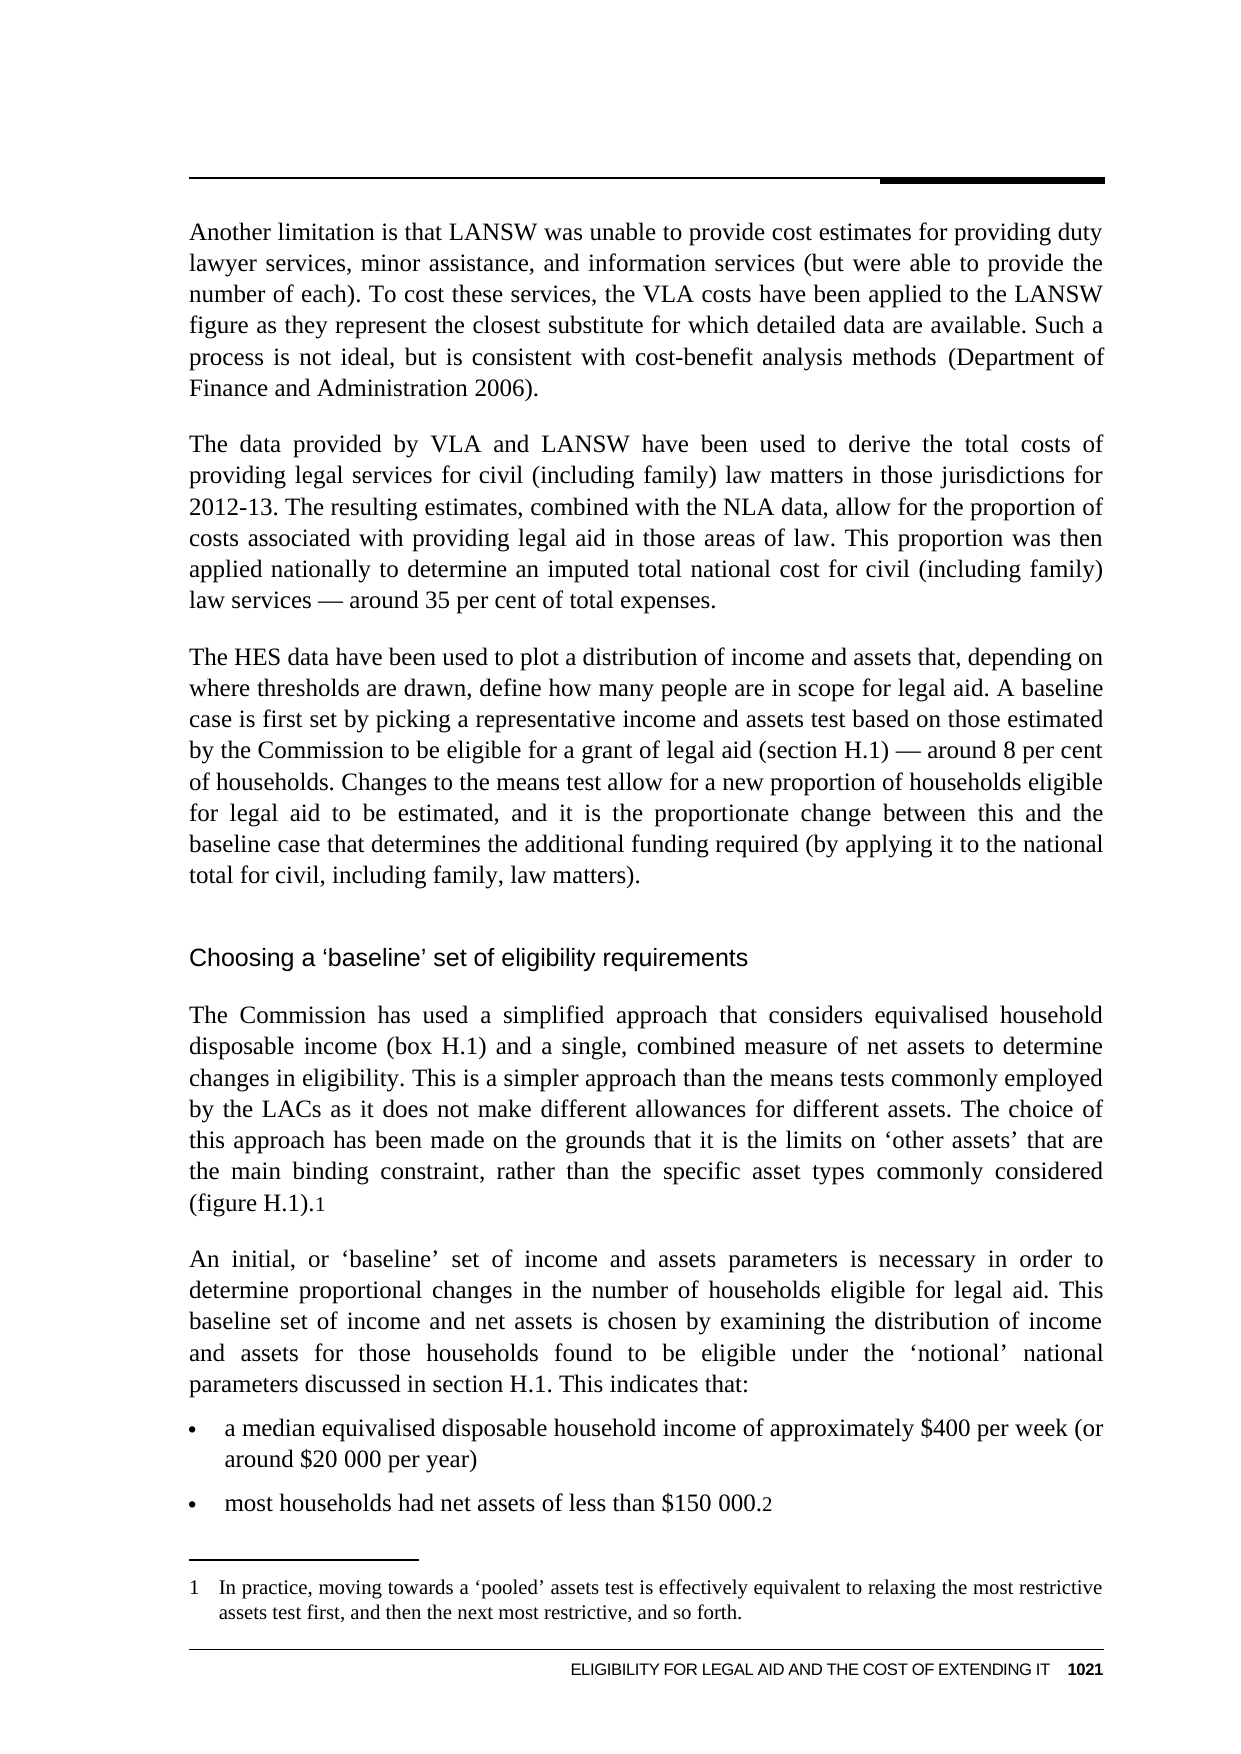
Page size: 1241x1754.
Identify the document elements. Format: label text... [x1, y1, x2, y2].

text The HES data have been used to plot a distribution of income and assets that, depending on where thresholds are drawn, define how many people are in scope for legal aid. A baseline case is first set by picking a representative income and assets test based on those estimated by the Commission to be eligible for a grant of legal aid (section H.1) — around 8 per cent of households. Changes to the means test allow for a new proportion of households eligible for legal aid to be estimated, and it is the proportionate change between this and the baseline case that determines the additional funding required (by applying it to the national total for civil, including family, law matters). [189, 639, 1104, 889]
text The Commission has used a simplified approach that considers equivalised household disposable income (box H.1) and a single, combined measure of net assets to determine changes in eligibility. This is a simpler approach than the means tests commonly employed by the LACs as it does not make different allowances for different assets. The choice of this approach has been made on the grounds that it is the limits on ‘other assets’ that are the main binding constraint, rather than the specific asset types commonly considered (figure H.1). [189, 998, 1104, 1216]
text An initial, or ‘baseline’ set of income and assets parameters is necessary in order to determine proportional changes in the number of households eligible for legal aid. This baseline set of income and net assets is chosen by examining the distribution of income and assets for those households found to be eligible under the ‘notional’ national parameters discussed in section H.1. This indicates that: [189, 1241, 1104, 1398]
text Another limitation is that LANSW was unable to provide cost estimates for providing duty lawyer services, minor assistance, and information services (but were able to provide the number of each). To cost these services, the VLA costs have been applied to the LANSW figure as they represent the closest substitute for which detailed data are available. Such a process is not ideal, but is consistent with cost-benefit analysis methods (Department of Finance and Administration 2006). [189, 214, 1104, 402]
list a median equivalised disposable household income of approximately $400 per week (or around $20 000 per year) [189, 1410, 1104, 1473]
text The data provided by VLA and LANSW have been used to derive the total costs of providing legal services for civil (including family) law matters in those jurisdictions for 2012-13. The resulting estimates, combined with the NLA data, allow for the proportion of costs associated with providing legal aid in those areas of law. This proportion was then applied nationally to determine an imputed total national cost for civil (including family) law services — around 35 per cent of total expenses. [189, 427, 1104, 614]
subtitle Choosing a ‘baseline’ set of eligibility requirements [189, 939, 1104, 973]
list most households had net assets of less than $150 000. [189, 1485, 1104, 1516]
